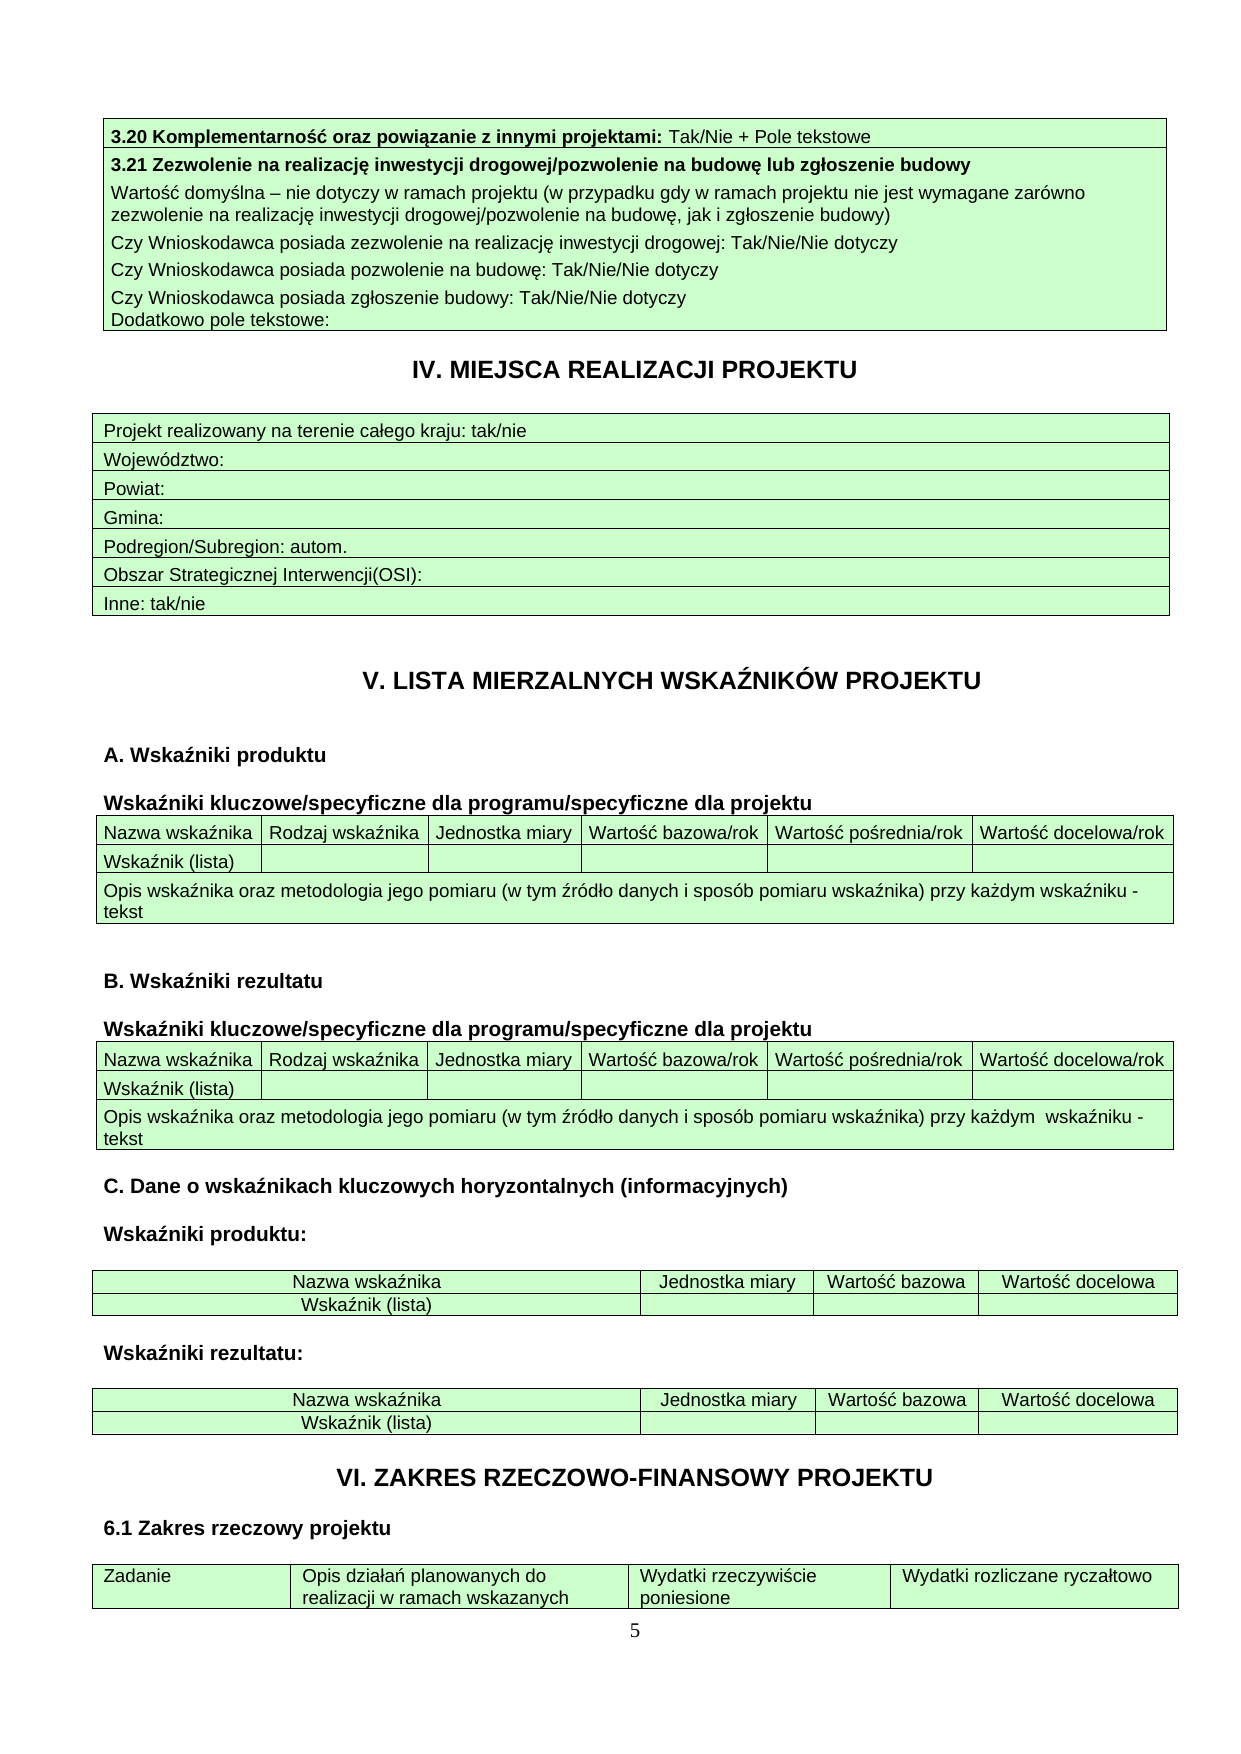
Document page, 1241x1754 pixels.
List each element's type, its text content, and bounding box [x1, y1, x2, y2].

table_cell Wskaźnik (lista) [97, 845, 261, 872]
table_cell Opis wskaźnika oraz metodologia jego pomiaru (w tym źródło danych i sposób pomiaru wskaźnika) przy każdym wskaźniku - tekst [97, 1100, 1173, 1149]
table_header Nazwa wskaźnika [97, 1042, 261, 1070]
table_cell [641, 1412, 815, 1433]
table_header Wartość bazowa [814, 1271, 978, 1293]
table_cell Podregion/Subregion: autom. [93, 529, 1169, 557]
table_header Wartość pośrednia/rok [768, 1042, 972, 1070]
table_header Jednostka miary [641, 1271, 813, 1293]
table_cell 3.21 Zezwolenie na realizację inwestycji drogowej/pozwolenie na budowę lub zgłoszenie budowy Wartość domyślna – nie dotyczy w ramach projektu (w przypadku gdy w ramach projektu nie jest wymagane zarówno zezwolenie na realizację inwestycji drogowej/pozwolenie na budowę, jak i zgłoszenie budowy) Czy Wnioskodawca posiada zezwolenie na realizację inwestycji drogowej: Tak/Nie/Nie dotyczy Czy Wnioskodawca posiada pozwolenie na budowę: Tak/Nie/Nie dotyczy Czy Wnioskodawca posiada zgłoszenie budowy: Tak/Nie/Nie dotyczy Dodatkowo pole tekstowe: [104, 148, 1166, 330]
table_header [291, 1565, 628, 1608]
table_header Jednostka miary [641, 1389, 815, 1411]
table_header Rodzaj wskaźnika [262, 1042, 427, 1070]
table_cell Inne: tak/nie [93, 587, 1169, 615]
table_cell [973, 845, 1173, 872]
table_header Rodzaj wskaźnika [262, 816, 428, 843]
table_cell [979, 1412, 1177, 1433]
text Wskaźniki kluczowe/specyficzne dla programu/specyficzne dla projektu [103, 1017, 1166, 1041]
table_header Nazwa wskaźnika [93, 1389, 640, 1411]
text B. Wskaźniki rezultatu [103, 969, 1166, 993]
table_cell [262, 845, 428, 872]
text Wskaźniki rezultatu: [103, 1340, 1166, 1364]
table_cell Opis wskaźnika oraz metodologia jego pomiaru (w tym źródło danych i sposób pomiaru wskaźnika) przy każdym wskaźniku - tekst [97, 873, 1173, 923]
table_cell Obszar Strategicznej Interwencji(OSI): [93, 558, 1169, 586]
text Wskaźniki kluczowe/specyficzne dla programu/specyficzne dla projektu [103, 791, 1166, 814]
table_header Wartość bazowa/rok [582, 1042, 767, 1070]
text IV. MIEJSCA REALIZACJI PROJEKTU [103, 355, 1166, 384]
table_header Jednostka miary [428, 1042, 581, 1070]
table_header Wartość bazowa [816, 1389, 978, 1411]
text C. Dane o wskaźnikach kluczowych horyzontalnych (informacyjnych) [103, 1174, 1166, 1198]
table_header Wartość docelowa [979, 1389, 1177, 1411]
table_cell [641, 1294, 813, 1315]
table_cell [582, 1071, 767, 1099]
table_cell Wskaźnik (lista) [97, 1071, 261, 1099]
table_header Nazwa wskaźnika [93, 1271, 640, 1293]
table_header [629, 1565, 890, 1608]
table_cell [768, 845, 972, 872]
table_cell [816, 1412, 978, 1433]
table_cell [979, 1294, 1177, 1315]
text Wskaźniki produktu: [103, 1222, 1166, 1246]
table_cell Wskaźnik (lista) [93, 1412, 640, 1433]
table_cell Powiat: [93, 471, 1169, 499]
text V. LISTA MIERZALNYCH WSKAŹNIKÓW PROJEKTU [103, 666, 1166, 695]
table_header Wartość docelowa/rok [973, 1042, 1173, 1070]
table_header Projekt realizowany na terenie całego kraju: tak/nie [93, 414, 1169, 442]
table_cell [582, 845, 767, 872]
table_header Zadanie [93, 1565, 290, 1608]
table_header Jednostka miary [429, 816, 581, 843]
table_header Wartość pośrednia/rok [768, 816, 972, 843]
table_cell [428, 1071, 581, 1099]
table_cell Województwo: [93, 443, 1169, 470]
table_cell Wskaźnik (lista) [93, 1294, 640, 1315]
table_header Wartość docelowa/rok [973, 816, 1173, 843]
table_cell 3.20 Komplementarność oraz powiązanie z innymi projektami: Tak/Nie + Pole tekstowe [104, 119, 1166, 147]
text VI. ZAKRES RZECZOWO-FINANSOWY PROJEKTU [103, 1463, 1166, 1492]
table_cell [768, 1071, 972, 1099]
table_header Wartość docelowa [979, 1271, 1177, 1293]
text 6.1 Zakres rzeczowy projektu [103, 1516, 1166, 1540]
table_header Nazwa wskaźnika [97, 816, 261, 843]
table_cell [973, 1071, 1173, 1099]
table_cell [262, 1071, 427, 1099]
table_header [891, 1565, 1178, 1608]
table_cell Gmina: [93, 500, 1169, 528]
table_header Wartość bazowa/rok [582, 816, 767, 843]
table_cell [429, 845, 581, 872]
text A. Wskaźniki produktu [103, 743, 1166, 767]
table_cell [814, 1294, 978, 1315]
